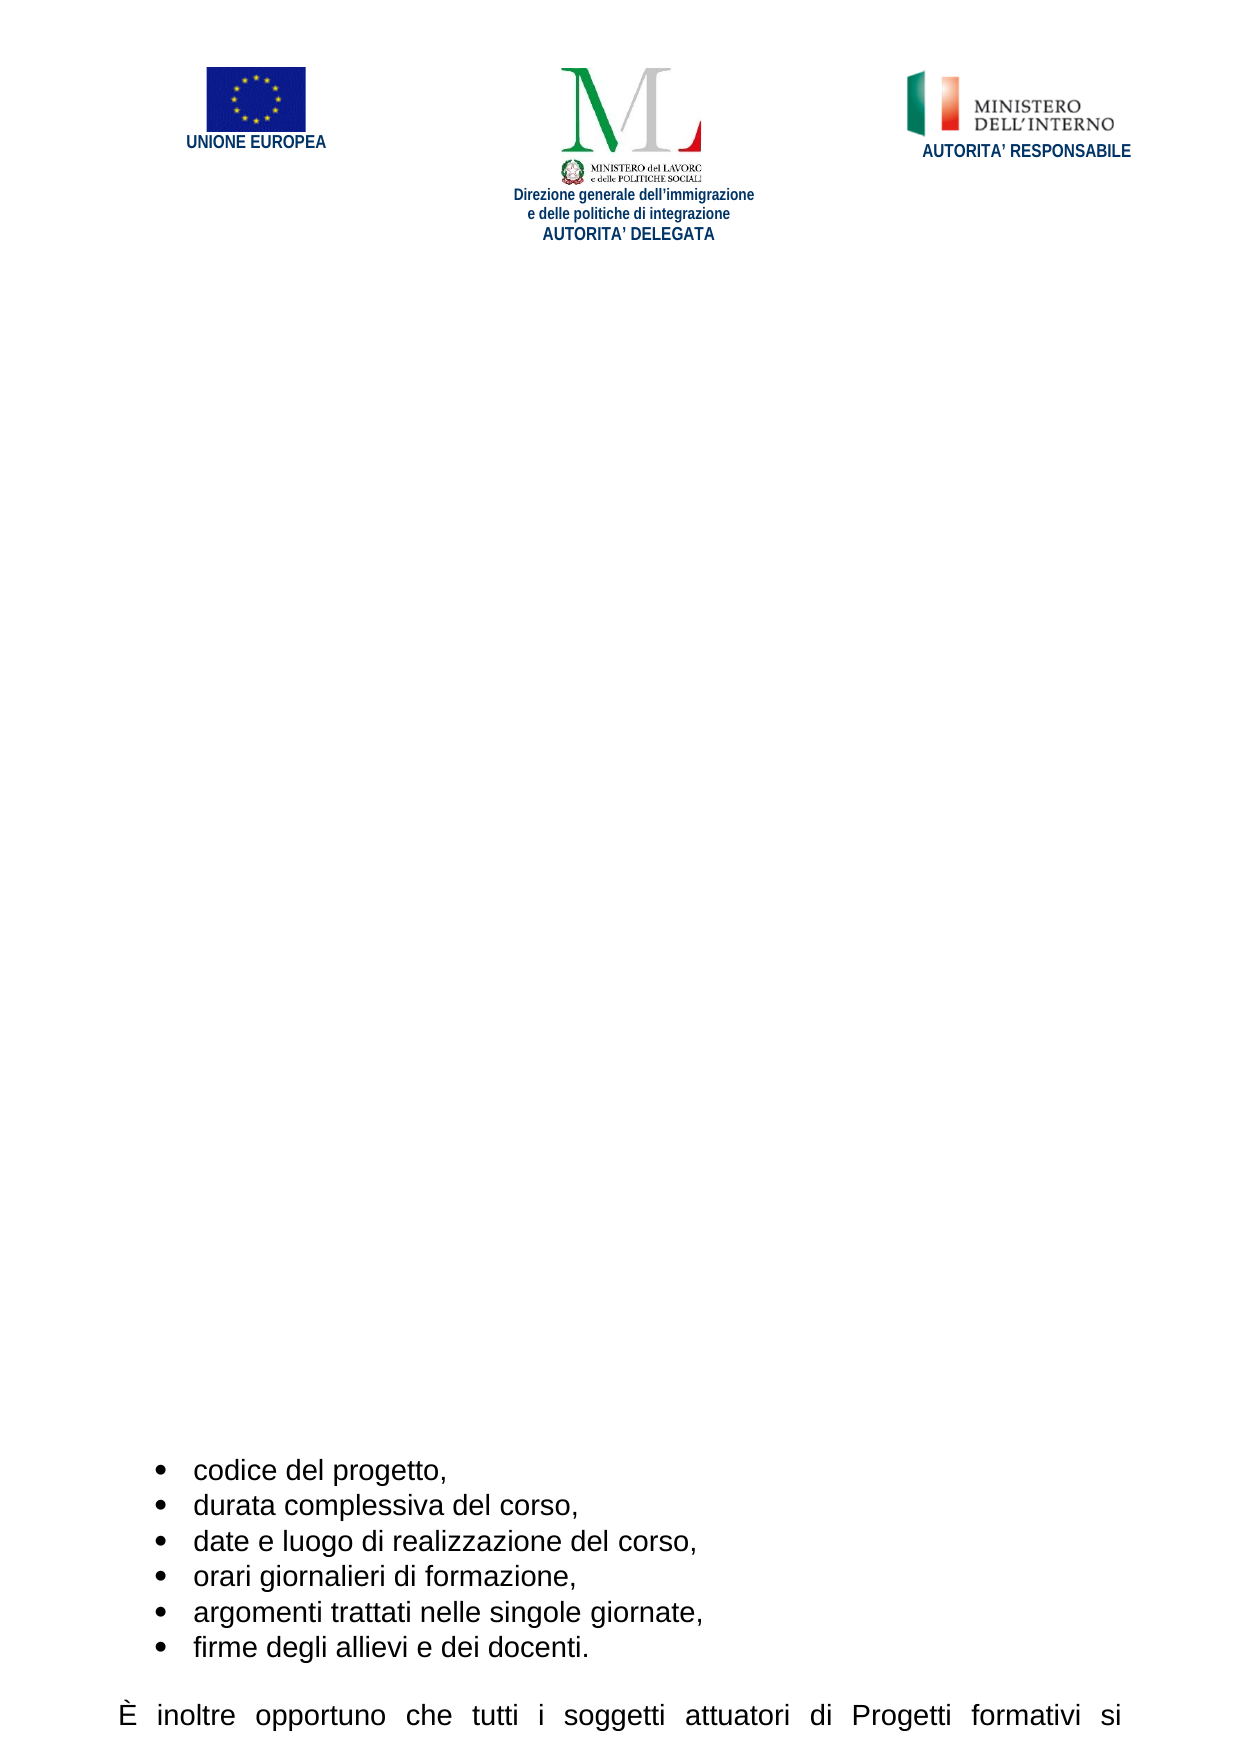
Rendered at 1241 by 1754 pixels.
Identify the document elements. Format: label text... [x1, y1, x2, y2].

text È inoltre opportuno che tutti i soggetti attuatori di Progetti formativi si attengano alle seguenti indicazioni per un utilizzo corretto ed omogeneo del registro didattico. Quest’ultimo deve: [118, 1698, 1122, 1732]
list orari giornalieri di formazione, [156, 1558, 1198, 1594]
picture [898, 67, 1114, 141]
list durata complessiva corso, [156, 1487, 1198, 1523]
picture [206, 67, 306, 132]
list date e luogo di realizzazione del corso, [156, 1523, 1198, 1558]
list firme degli allievi e dei docenti. [156, 1629, 1198, 1665]
picture [561, 68, 702, 185]
list codice progetto, [156, 1451, 1198, 1487]
list argomenti trattati nelle singole giornate, [156, 1594, 1198, 1629]
